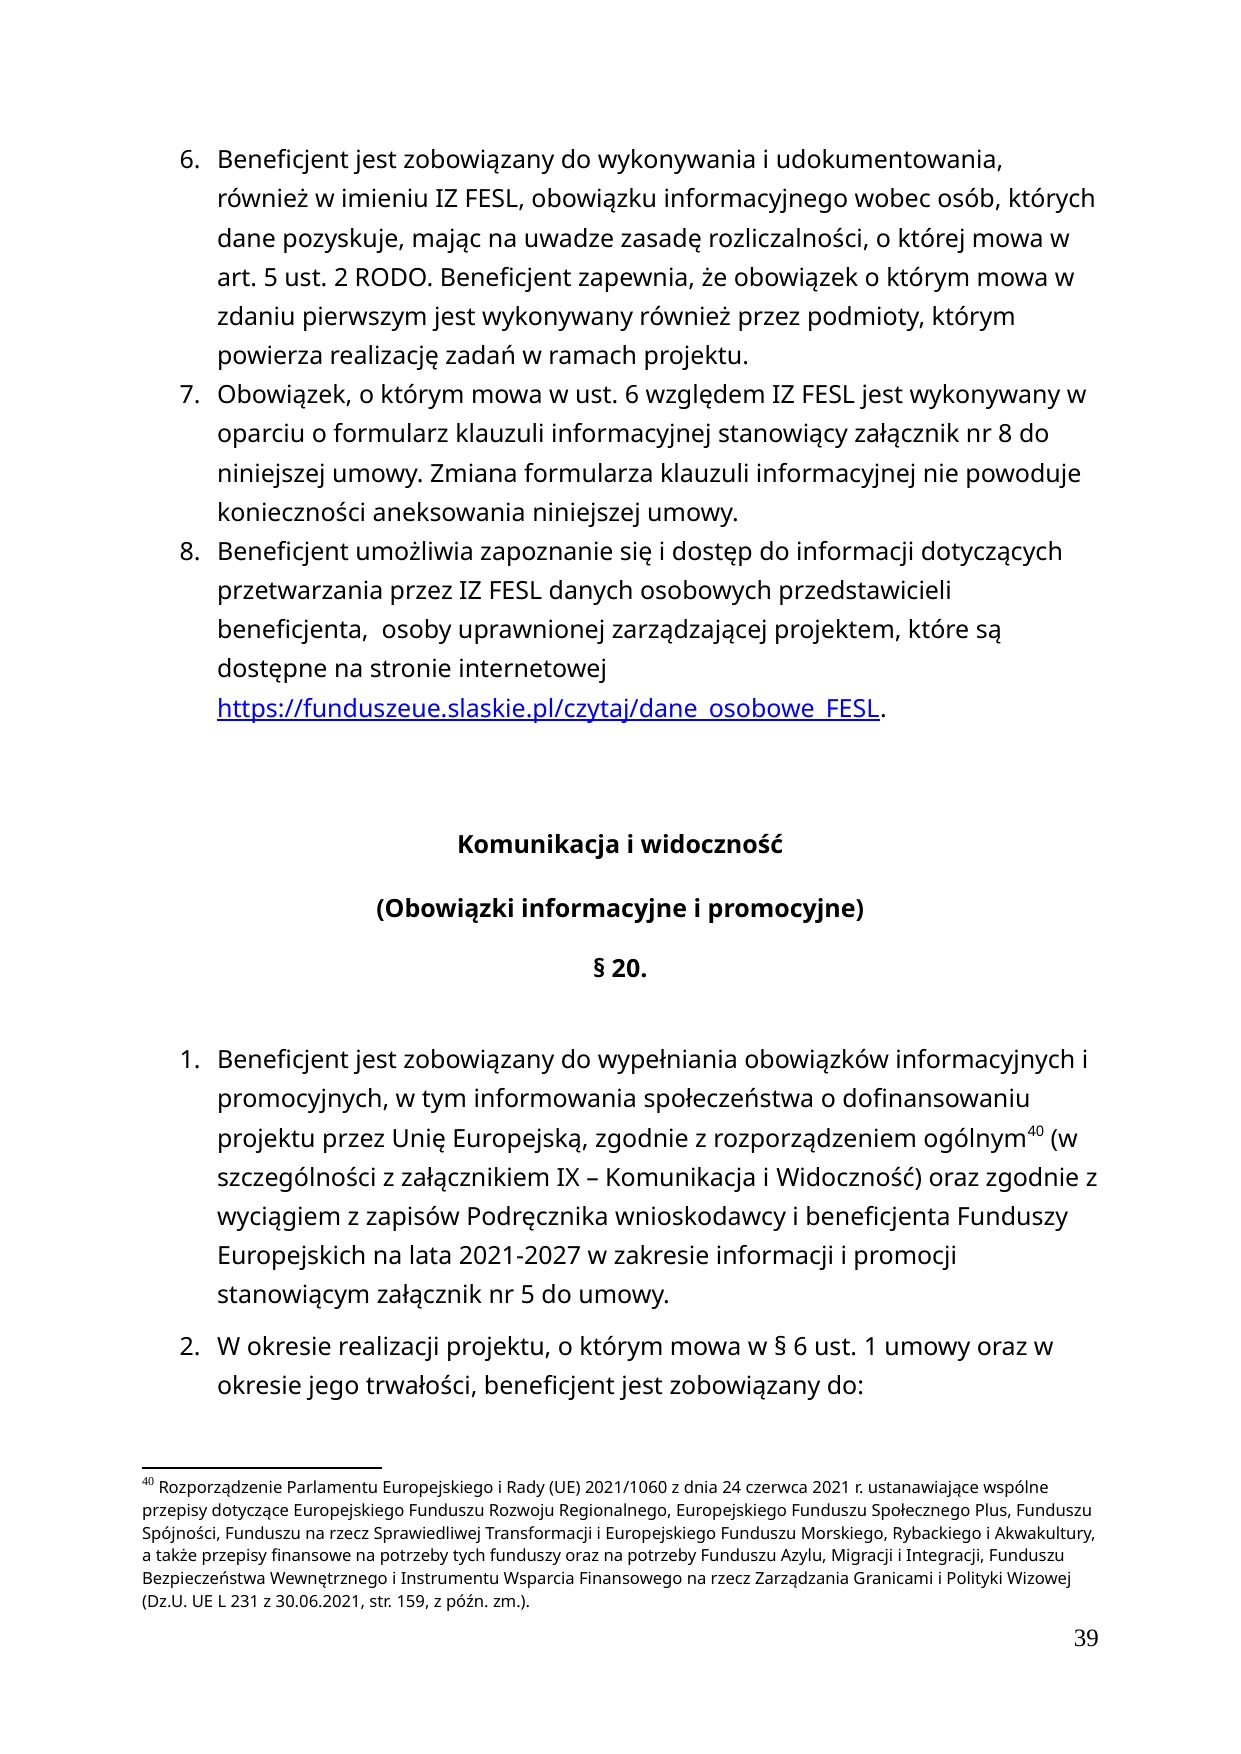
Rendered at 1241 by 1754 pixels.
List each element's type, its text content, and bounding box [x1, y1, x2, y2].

list Beneficjent jest zobowiązany do wykonywania i udokumentowania, również w imieniu IZ FESL, obowiązku informacyjnego wobec osób, których dane pozyskuje, mając na uwadze zasadę rozliczalności, o której mowa w art. 5 ust. 2 RODO. Beneficjent zapewnia, że obowiązek o którym mowa w zdaniu pierwszym jest wykonywany również przez podmioty, którym powierza realizację zadań w ramach projektu. [179, 142, 1098, 372]
list Obowiązek, o którym mowa w ust. 6 względem IZ FESL jest wykonywany w oparciu o formularz klauzuli informacyjnej stanowiący załącznik nr 8 do niniejszej umowy. Zmiana formularza klauzuli informacyjnej nie powoduje konieczności aneksowania niniejszej umowy. [179, 377, 1098, 528]
text Komunikacja i widoczność [142, 827, 1098, 861]
text § 20. [142, 951, 1098, 985]
list W okresie realizacji projektu, o którym mowa w § 6 ust. 1 umowy oraz w okresie jego trwałości, beneficjent jest zobowiązany do: [179, 1329, 1098, 1402]
list Beneficjent jest zobowiązany do wypełniania obowiązków informacyjnych i promocyjnych, w tym informowania społeczeństwa o dofinansowaniu projektu przez Unię Europejską, zgodnie z rozporządzeniem ogólnym (w szczególności z załącznikiem IX – Komunikacja i Widoczność) oraz zgodnie z wyciągiem z zapisów Podręcznika wnioskodawcy i beneficjenta Funduszy Europejskich na lata 2021-2027 w zakresie informacji i promocji stanowiącym załącznik nr 5 do umowy. [179, 1042, 1098, 1311]
list Beneficjent umożliwia zapoznanie się i dostęp do informacji dotyczących przetwarzania przez IZ FESL danych osobowych przedstawicieli beneficjenta, osoby uprawnionej zarządzającej projektem, które są dostępne na stronie internetowej https://funduszeue.slaskie.pl/czytaj/dane_osobowe_FESL. [179, 534, 1098, 724]
text (Obowiązki informacyjne i promocyjne) [142, 891, 1098, 925]
